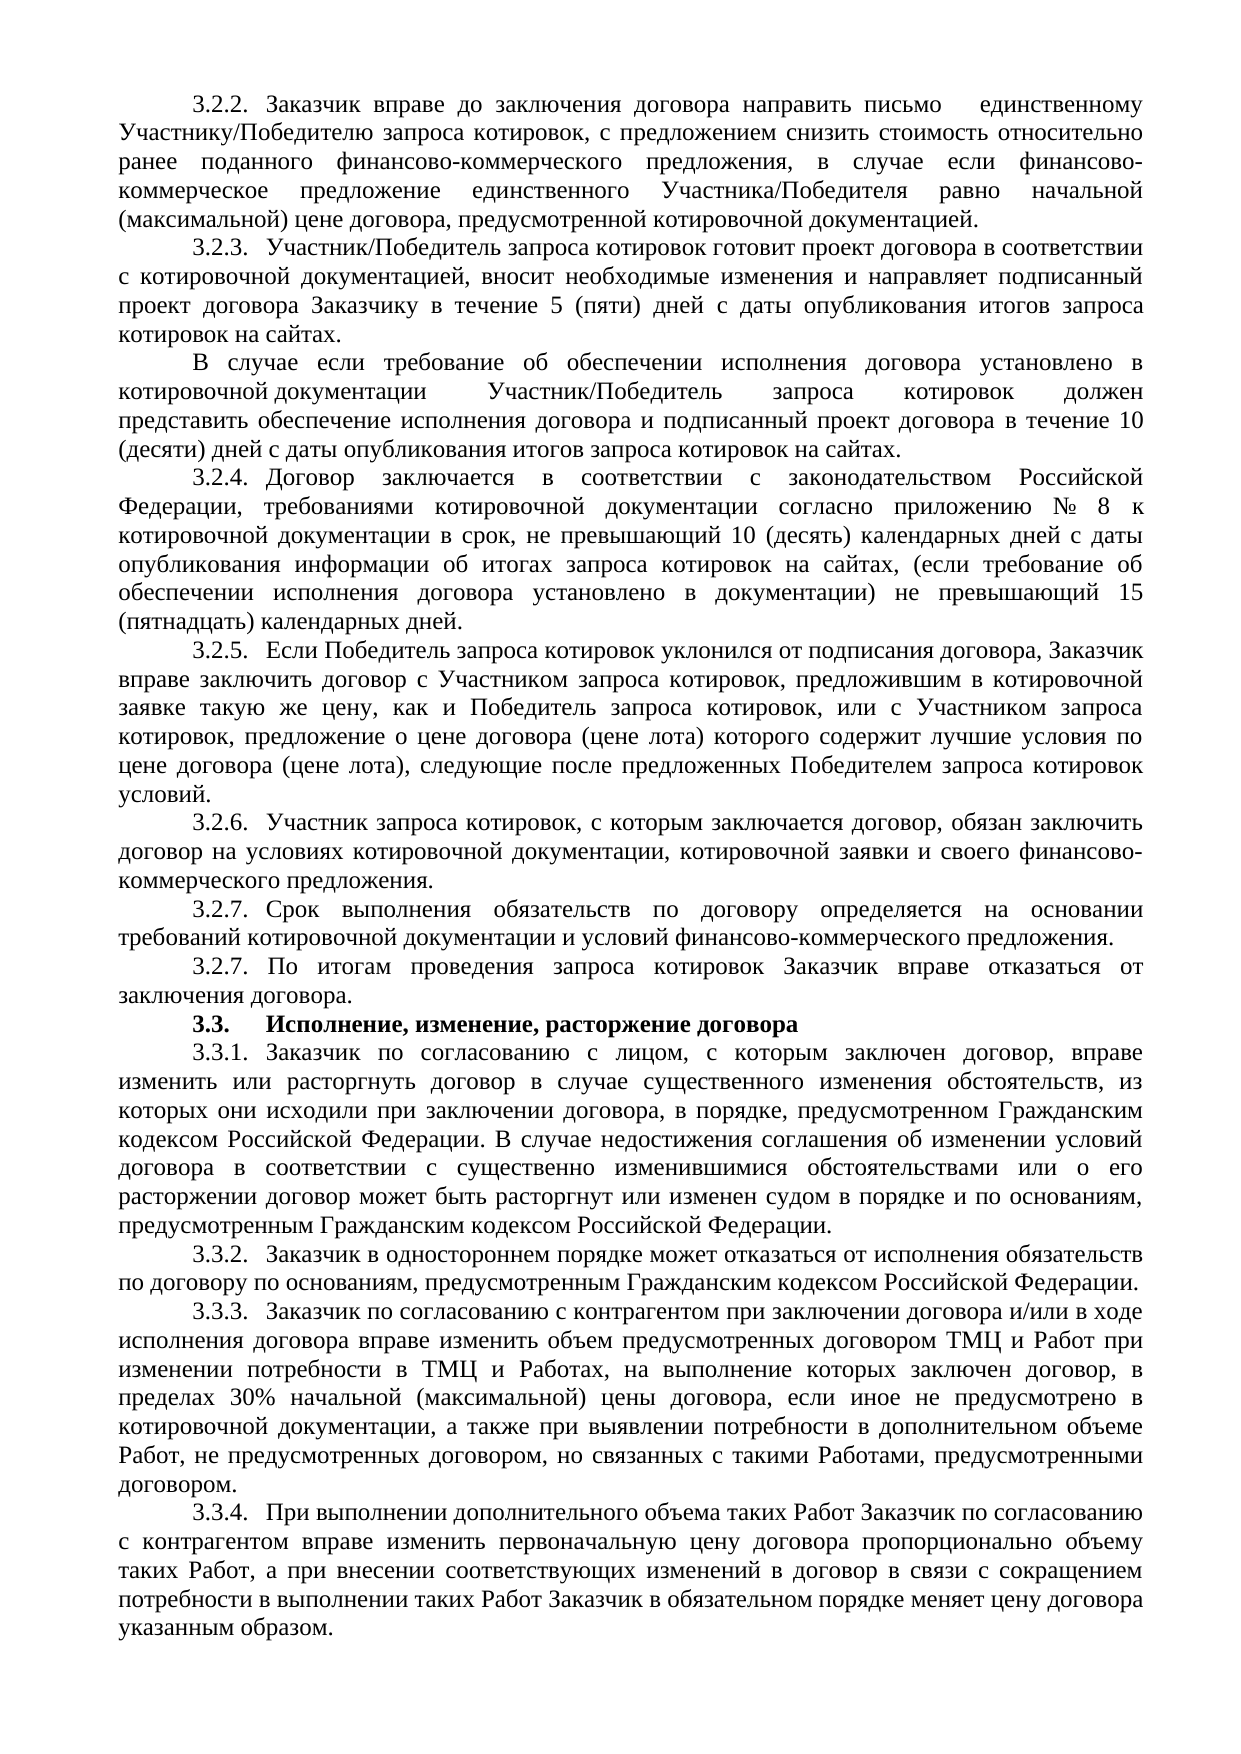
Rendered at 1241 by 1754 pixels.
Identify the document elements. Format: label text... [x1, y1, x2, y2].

text 3.2.7. По итогам проведения запроса котировок Заказчик вправе отказаться от заключения договора. [118, 951, 1144, 1009]
list Заказчик вправе до заключения договора направить письмо единственному Участнику/Победителю запроса котировок, с предложением снизить стоимость относительно ранее поданного финансово-коммерческого предложения, в случае если финансово-коммерческое предложение единственного Участника/Победителя равно начальной (максимальной) цене договора, предусмотренной котировочной документацией. [118, 89, 1144, 232]
subtitle Исполнение, изменение, расторжение договора [192, 1009, 1144, 1037]
list Срок выполнения обязательств по договору определяется на основании требований котировочной документации и условий финансово-коммерческого предложения. [118, 894, 1144, 951]
list Участник запроса котировок, с которым заключается договор, обязан заключить договор на условиях котировочной документации, котировочной заявки и своего финансово-коммерческого предложения. [118, 807, 1144, 894]
list Если Победитель запроса котировок уклонился от подписания договора, Заказчик вправе заключить договор с Участником запроса котировок, предложившим в котировочной заявке такую же цену, как и Победитель запроса котировок, или с Участником запроса котировок, предложение о цене договора (цене лота) которого содержит лучшие условия по цене договора (цене лота), следующие после предложенных Победителем запроса котировок условий. [118, 635, 1144, 807]
list Заказчик по согласованию с лицом, с которым заключен договор, вправе изменить или расторгнуть договор в случае существенного изменения обстоятельств, из которых они исходили при заключении договора, в порядке, предусмотренном Гражданским кодексом Российской Федерации. В случае недостижения соглашения об изменении условий договора в соответствии с существенно изменившимися обстоятельствами или о его расторжении договор может быть расторгнут или изменен судом в порядке и по основаниям, предусмотренным Гражданским кодексом Российской Федерации. [118, 1037, 1144, 1239]
list При выполнении дополнительного объема таких Работ Заказчик по согласованию с контрагентом вправе изменить первоначальную цену договора пропорционально объему таких Работ, а при внесении соответствующих изменений в договор в связи с сокращением потребности в выполнении таких Работ Заказчик в обязательном порядке меняет цену договора указанным образом. [118, 1497, 1144, 1641]
list Заказчик по согласованию с контрагентом при заключении договора и/или в ходе исполнения договора вправе изменить объем предусмотренных договором ТМЦ и Работ при изменении потребности в ТМЦ и Работах, на выполнение которых заключен договор, в пределах 30% начальной (максимальной) цены договора, если иное не предусмотрено в котировочной документации, а также при выявлении потребности в дополнительном объеме Работ, не предусмотренных договором, но связанных с такими Работами, предусмотренными договором. [118, 1296, 1144, 1497]
list Договор заключается в соответствии с законодательством Российской Федерации, требованиями котировочной документации согласно приложению № 8 к котировочной документации в срок, не превышающий 10 (десять) календарных дней с даты опубликования информации об итогах запроса котировок на сайтах, (если требование об обеспечении исполнения договора установлено в документации) не превышающий 15 (пятнадцать) календарных дней. [118, 462, 1144, 635]
text В случае если требование об обеспечении исполнения договора установлено в котировочной документации Участник/Победитель запроса котировок должен представить обеспечение исполнения договора и подписанный проект договора в течение 10 (десяти) дней с даты опубликования итогов запроса котировок на сайтах. [118, 347, 1144, 462]
list Заказчик в одностороннем порядке может отказаться от исполнения обязательств по договору по основаниям, предусмотренным Гражданским кодексом Российской Федерации. [118, 1239, 1144, 1296]
list Участник/Победитель запроса котировок готовит проект договора в соответствии с котировочной документацией, вносит необходимые изменения и направляет подписанный проект договора Заказчику в течение 5 (пяти) дней с даты опубликования итогов запроса котировок на сайтах. [118, 232, 1144, 347]
